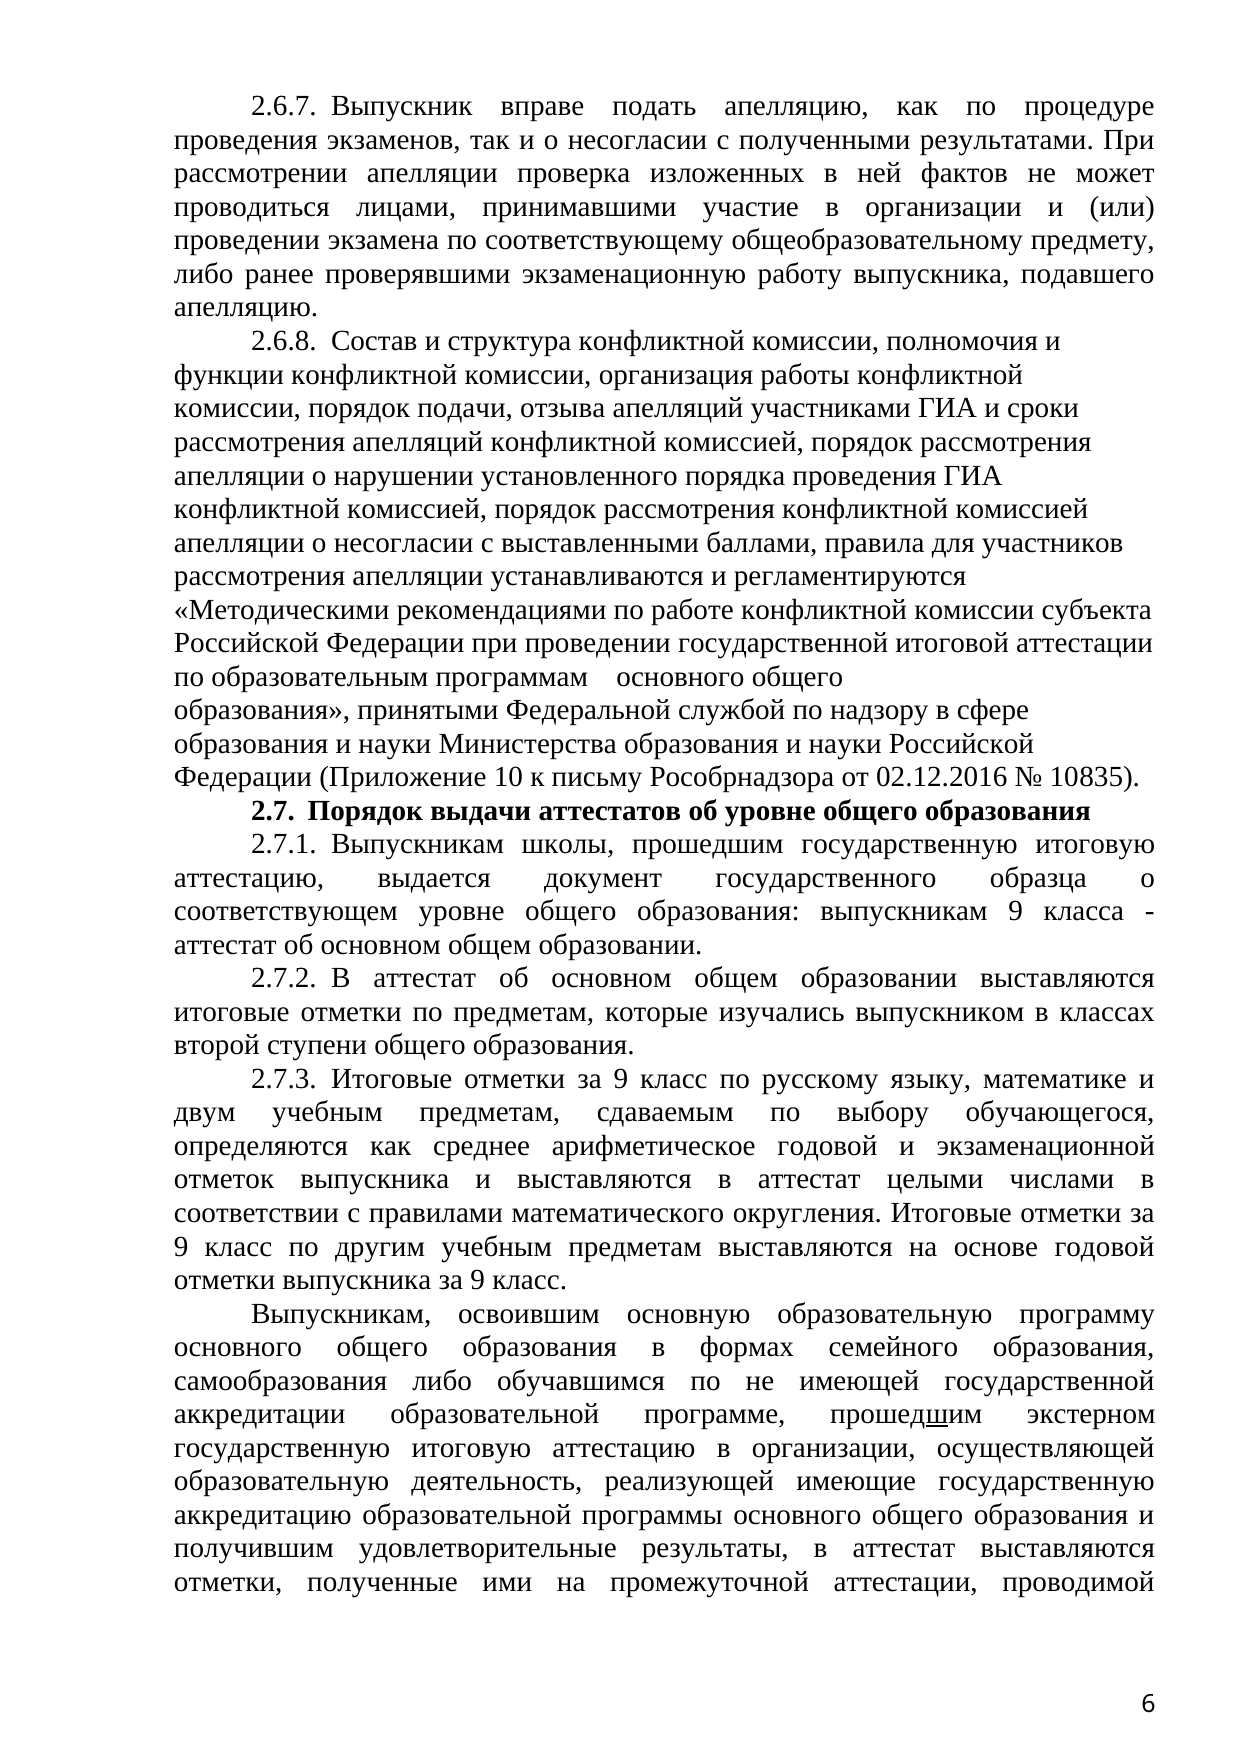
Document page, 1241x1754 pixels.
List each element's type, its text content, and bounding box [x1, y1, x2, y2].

list Выпускникам школы, прошедшим государственную итоговую аттестацию, выдается документ государственного образца о соответствующем уровне общего образования: выпускникам 9 класса - аттестат об основном общем образовании. [174, 827, 1155, 961]
list Итоговые отметки за 9 класс по русскому языку, математике и двум учебным предметам, сдаваемым по выбору обучающегося, определяются как среднее арифметическое годовой и экзаменационной отметок выпускника и выставляются в аттестат целыми числами в соответствии с правилами математического округления. Итоговые отметки за 9 класс по другим учебным предметам выставляются на основе годовой отметки выпускника за 9 класс. [174, 1061, 1155, 1296]
text функции конфликтной комиссии, организация работы конфликтной комиссии, порядок подачи, отзыва апелляций участниками ГИА и сроки рассмотрения апелляций конфликтной комиссией, порядок рассмотрения апелляции о нарушении установленного порядка проведения ГИА конфликтной комиссией, порядок рассмотрения конфликтной комиссией апелляции о несогласии с выставленными баллами, правила для участников рассмотрения апелляции устанавливаются и регламентируются «Методическими рекомендациями по работе конфликтной комиссии субъекта Российской Федерации при проведении государственной итоговой аттестации по образовательным программам основного общего [174, 357, 1155, 692]
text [174, 1296, 1155, 1598]
list Выпускник вправе подать апелляцию, как по процедуре проведения экзаменов, так и о несогласии с полученными результатами. При рассмотрении апелляции проверка изложенных в ней фактов не может проводиться лицами, принимавшими участие в организации и (или) проведении экзамена по соответствующему общеобразовательному предмету, либо ранее проверявшими экзаменационную работу выпускника, подавшего апелляцию. [174, 89, 1155, 323]
text образования», принятыми Федеральной службой по надзору в сфере образования и науки Министерства образования и науки Российской Федерации (Приложение 10 к письму Рособрнадзора от 02.12.2016 № 10835). [174, 692, 1155, 793]
list В аттестат об основном общем образовании выставляются итоговые отметки по предметам, которые изучались выпускником в классах второй ступени общего образования. [174, 961, 1155, 1061]
list Состав и структура конфликтной комиссии, полномочия и [174, 323, 1155, 357]
list Порядок выдачи аттестатов об уровне общего образования [174, 793, 1155, 827]
